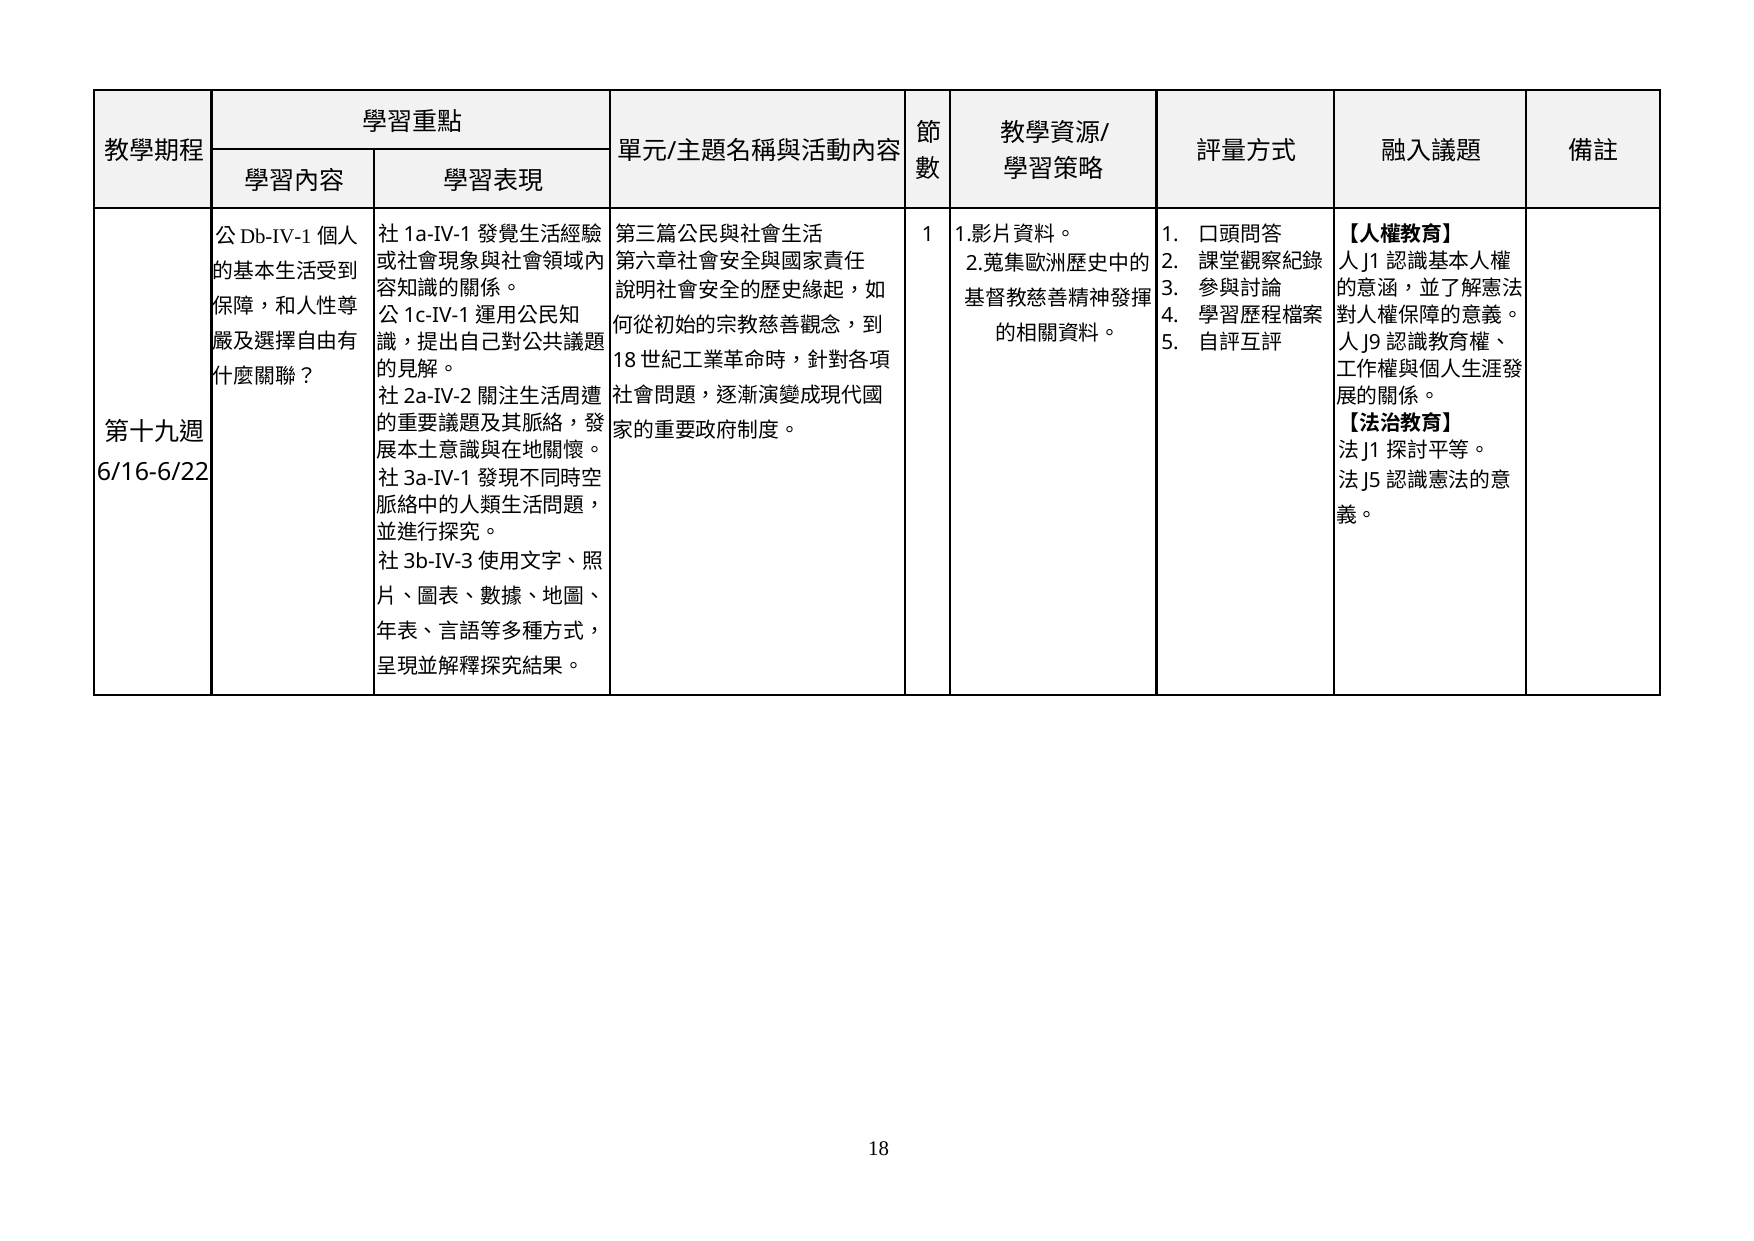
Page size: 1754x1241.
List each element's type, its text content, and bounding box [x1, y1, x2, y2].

table_header 教學期程 [95, 91, 210, 207]
table_cell 1 [906, 209, 949, 694]
table_header 學習重點 [213, 91, 609, 148]
table_header 節數 [906, 91, 949, 207]
table_cell 學習表現 [375, 150, 609, 207]
table_cell 社1a-IV-1 發覺生活經驗或社會現象與社會領域內容知識的關係。 公1c-IV-1 運用公民知識，提出自己對公共議題的見解。 社2a-IV-2 關注生活周遭的重要議題及其脈絡，發展本土意識與在地關懷。 社3a-IV-1 發現不同時空脈絡中的人類生活問題，並進行探究。 社3b-IV-3 使用文字、照片、圖表、數據、地圖、年表、言語等多種方式，呈現並解釋探究結果。 [375, 209, 609, 694]
table_header 單元/主題名稱與活動內容 [611, 91, 904, 207]
table_cell 1.影片資料。 2.蒐集歐洲歷史中的基督教慈善精神發揮的相關資料。 [951, 209, 1155, 694]
table_header 融入議題 [1335, 91, 1525, 207]
table_cell 學習內容 [213, 150, 373, 207]
table_cell [1527, 209, 1659, 694]
table_cell 第十九週6/16-6/22 [95, 209, 210, 694]
table_cell 【人權教育】 人J1 認識基本人權的意涵，並了解憲法對人權保障的意義。 人J9 認識教育權、工作權與個人生涯發展的關係。 【法治教育】 法J1 探討平等。 法J5 認識憲法的意義。 [1335, 209, 1525, 694]
table_header 評量方式 [1158, 91, 1333, 207]
table_cell 口頭問答 課堂觀察紀錄 參與討論 學習歷程檔案 自評互評 [1158, 209, 1333, 694]
table_cell 第三篇公民與社會生活 第六章社會安全與國家責任 說明社會安全的歷史緣起，如何從初始的宗教慈善觀念，到18世紀工業革命時，針對各項社會問題，逐漸演變成現代國家的重要政府制度。 [611, 209, 904, 694]
table_header 教學資源/ 學習策略 [951, 91, 1155, 207]
table_cell 公Db-IV-1 個人的基本生活受到保障，和人性尊嚴及選擇自由有什麼關聯？ [213, 209, 373, 694]
table_header 備註 [1527, 91, 1659, 207]
